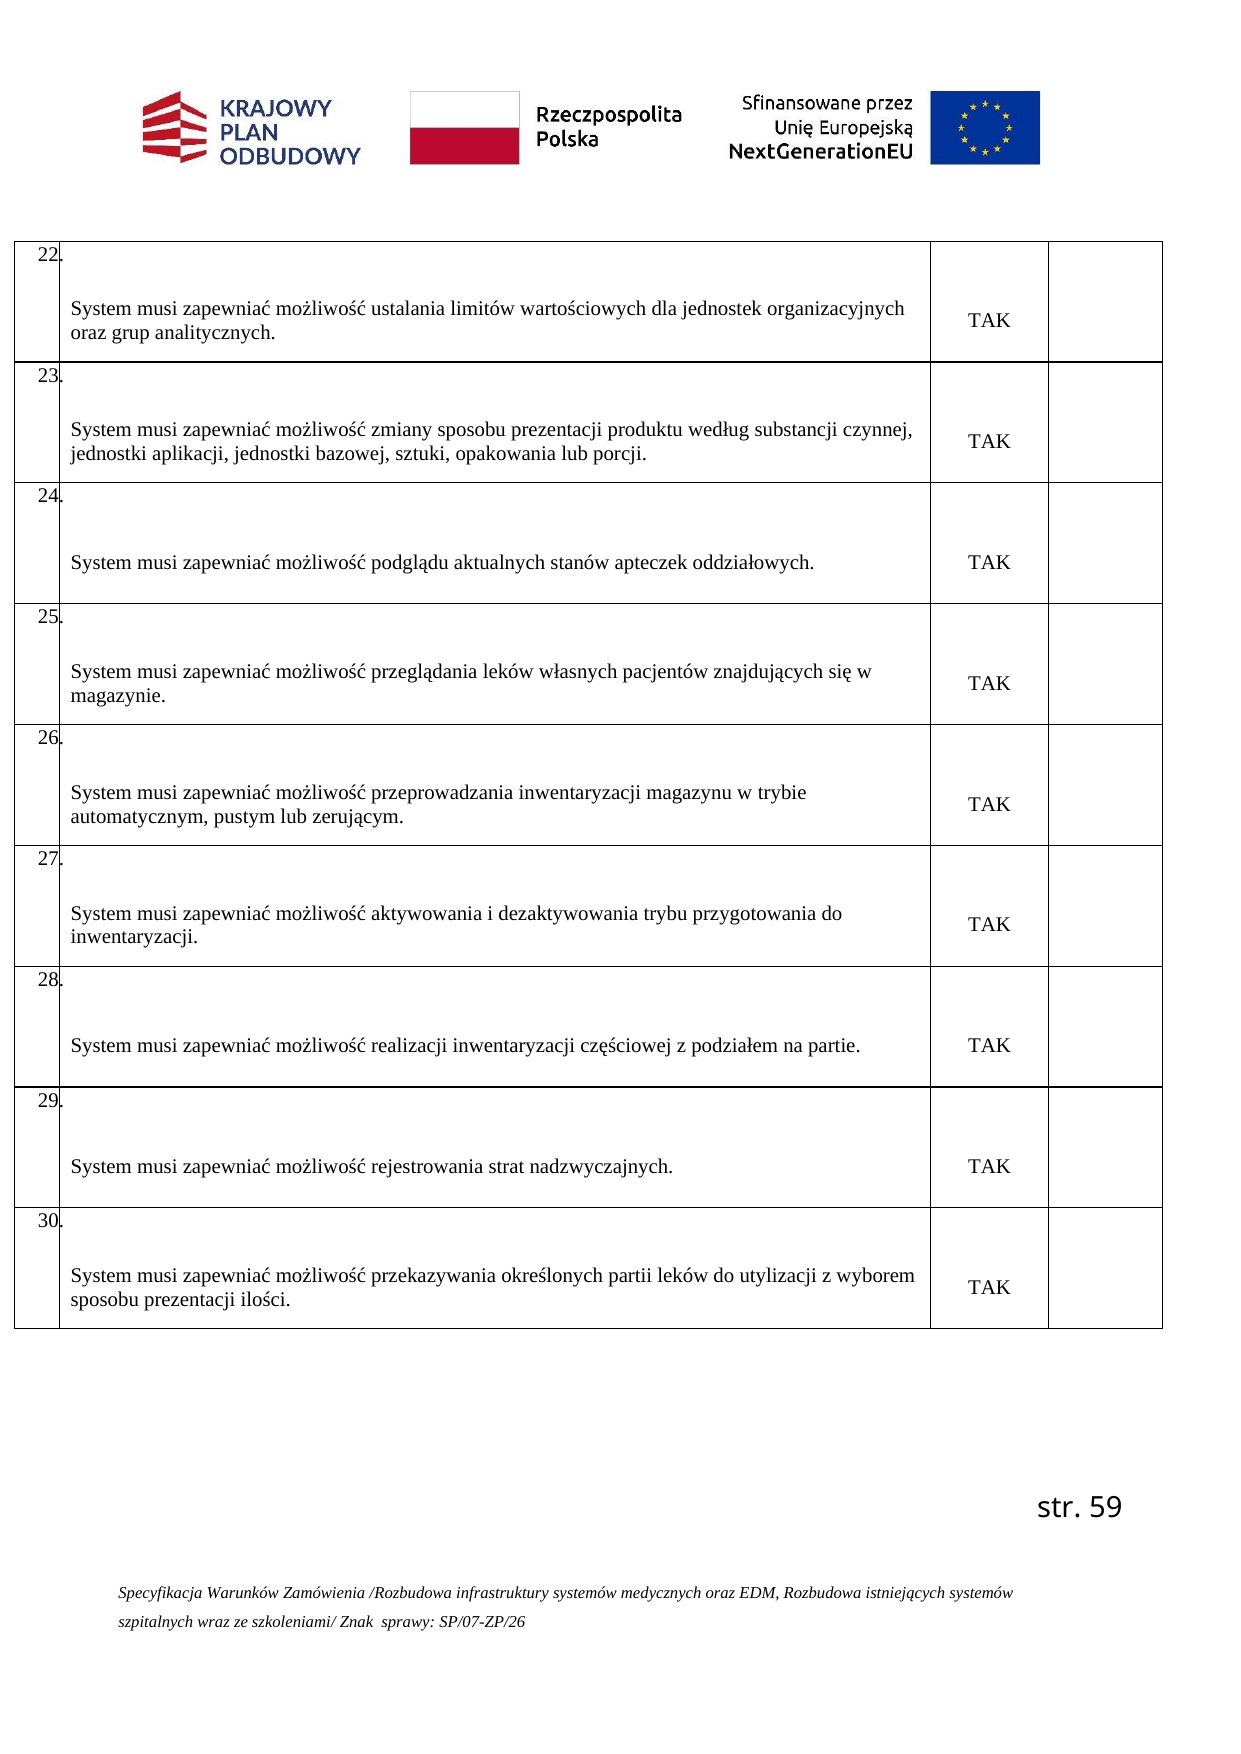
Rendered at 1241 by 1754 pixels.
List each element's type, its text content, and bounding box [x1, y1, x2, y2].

table_cell [15, 846, 59, 966]
picture [118, 67, 1064, 189]
table_cell [1049, 483, 1162, 603]
table_cell [1049, 1208, 1162, 1328]
table_cell [15, 242, 59, 361]
table_cell TAK [931, 483, 1048, 603]
table_cell System musi zapewniać możliwość przeprowadzania inwentaryzacji magazynu w trybie automatycznym, pustym lub zerującym. [60, 725, 930, 845]
table_cell TAK [931, 242, 1048, 361]
table_cell System musi zapewniać możliwość podglądu aktualnych stanów apteczek oddziałowych. [60, 483, 930, 603]
table_cell System musi zapewniać możliwość ustalania limitów wartościowych dla jednostek organizacyjnych oraz grup analitycznych. [60, 242, 930, 361]
table_cell System musi zapewniać możliwość rejestrowania strat nadzwyczajnych. [60, 1088, 930, 1207]
table_cell TAK [931, 1088, 1048, 1207]
table_cell [15, 1208, 59, 1328]
table_cell TAK [931, 967, 1048, 1086]
table_cell System musi zapewniać możliwość aktywowania i dezaktywowania trybu przygotowania do inwentaryzacji. [60, 846, 930, 966]
table_cell TAK [931, 604, 1048, 724]
table_cell System musi zapewniać możliwość realizacji inwentaryzacji częściowej z podziałem na partie. [60, 967, 930, 1086]
table_cell [1049, 604, 1162, 724]
table_cell [1049, 242, 1162, 361]
table_cell TAK [931, 363, 1048, 482]
table_cell [1049, 846, 1162, 966]
table_cell TAK [931, 846, 1048, 966]
table_cell [15, 604, 59, 724]
table_cell [15, 967, 59, 1086]
table_cell [15, 1088, 59, 1207]
table_cell System musi zapewniać możliwość przekazywania określonych partii leków do utylizacji z wyborem sposobu prezentacji ilości. [60, 1208, 930, 1328]
table_cell [1049, 725, 1162, 845]
table_cell TAK [931, 1208, 1048, 1328]
table_cell [15, 483, 59, 603]
table_cell [15, 363, 59, 482]
table_cell [15, 725, 59, 845]
table_cell [1049, 363, 1162, 482]
table_cell [1049, 967, 1162, 1086]
table_cell System musi zapewniać możliwość zmiany sposobu prezentacji produktu według substancji czynnej, jednostki aplikacji, jednostki bazowej, sztuki, opakowania lub porcji. [60, 363, 930, 482]
table_cell [1049, 1088, 1162, 1207]
table_cell TAK [931, 725, 1048, 845]
table_cell System musi zapewniać możliwość przeglądania leków własnych pacjentów znajdujących się w magazynie. [60, 604, 930, 724]
